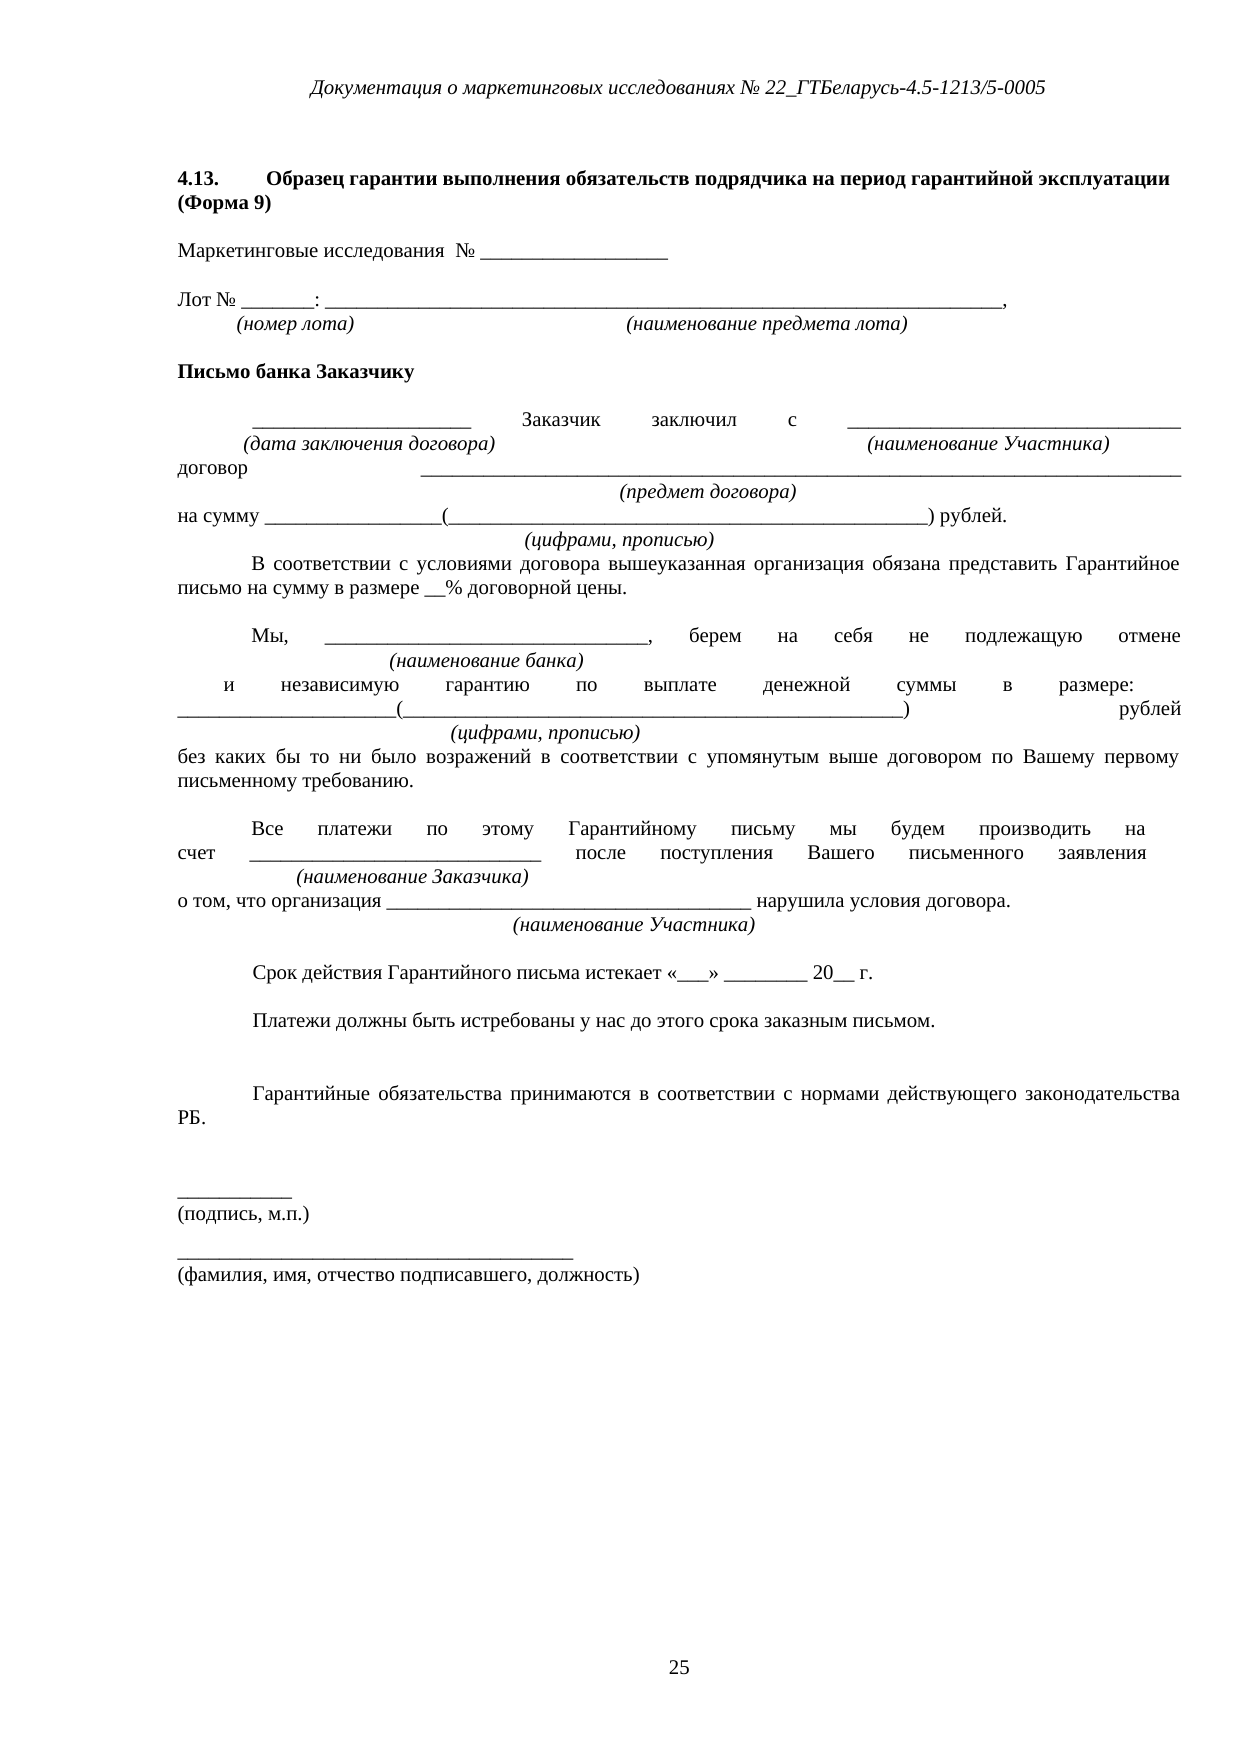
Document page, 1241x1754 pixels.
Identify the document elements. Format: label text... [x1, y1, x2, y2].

list Образец гарантии выполнения обязательств подрядчика на период гарантийной эксплуатации (Форма 9) [177, 166, 1181, 214]
text Письмо банка Заказчику [177, 359, 1181, 383]
text договор _________________________________________________________________________ (предмет договора) [177, 455, 1181, 503]
text Мы, _______________________________, берем на себя не подлежащую отмене (наименование банка) [177, 623, 1181, 672]
text Лот № _______: _________________________________________________________________, [177, 287, 1181, 311]
text о том, что организация ___________________________________ нарушила условия договора. [177, 888, 1181, 912]
text ___________ [177, 1177, 1181, 1201]
text Маркетинговые исследования № __________________ [177, 238, 1181, 262]
text на сумму _________________(______________________________________________) рублей. [177, 503, 1181, 527]
text (наименование Участника) [177, 912, 1181, 936]
text (цифрами, прописью) [177, 527, 1181, 551]
text _____________________ Заказчик заключил с ________________________________ (дата заключения договора) (наименование Участника) [177, 407, 1181, 455]
text ______________________________________ [177, 1237, 1181, 1262]
text Срок действия Гарантийного письма истекает «___» ________ 20__ г. [177, 960, 1181, 984]
text Платежи должны быть истребованы у нас до этого срока заказным письмом. [177, 1008, 1181, 1032]
text (фамилия, имя, отчество подписавшего, должность) [177, 1262, 1181, 1286]
text В соответствии с условиями договора вышеуказанная организация обязана представить Гарантийное письмо на сумму в размере __% договорной цены. [177, 551, 1181, 599]
text (номер лота) (наименование предмета лота) [177, 311, 1181, 335]
text без каких бы то ни было возражений в соответствии с упомянутым выше договором по Вашему первому письменному требованию. [177, 744, 1181, 792]
text Все платежи по этому Гарантийному письму мы будем производить на счет ____________________________ после поступления Вашего письменного заявления (наименование Заказчика) [177, 816, 1181, 888]
text (подпись, м.п.) [177, 1201, 1181, 1225]
text и независимую гарантию по выплате денежной суммы в размере: _____________________(________________________________________________) рублей (цифрами, прописью) [177, 672, 1181, 744]
text Гарантийные обязательства принимаются в соответствии с нормами действующего законодательства РБ. [177, 1081, 1181, 1129]
